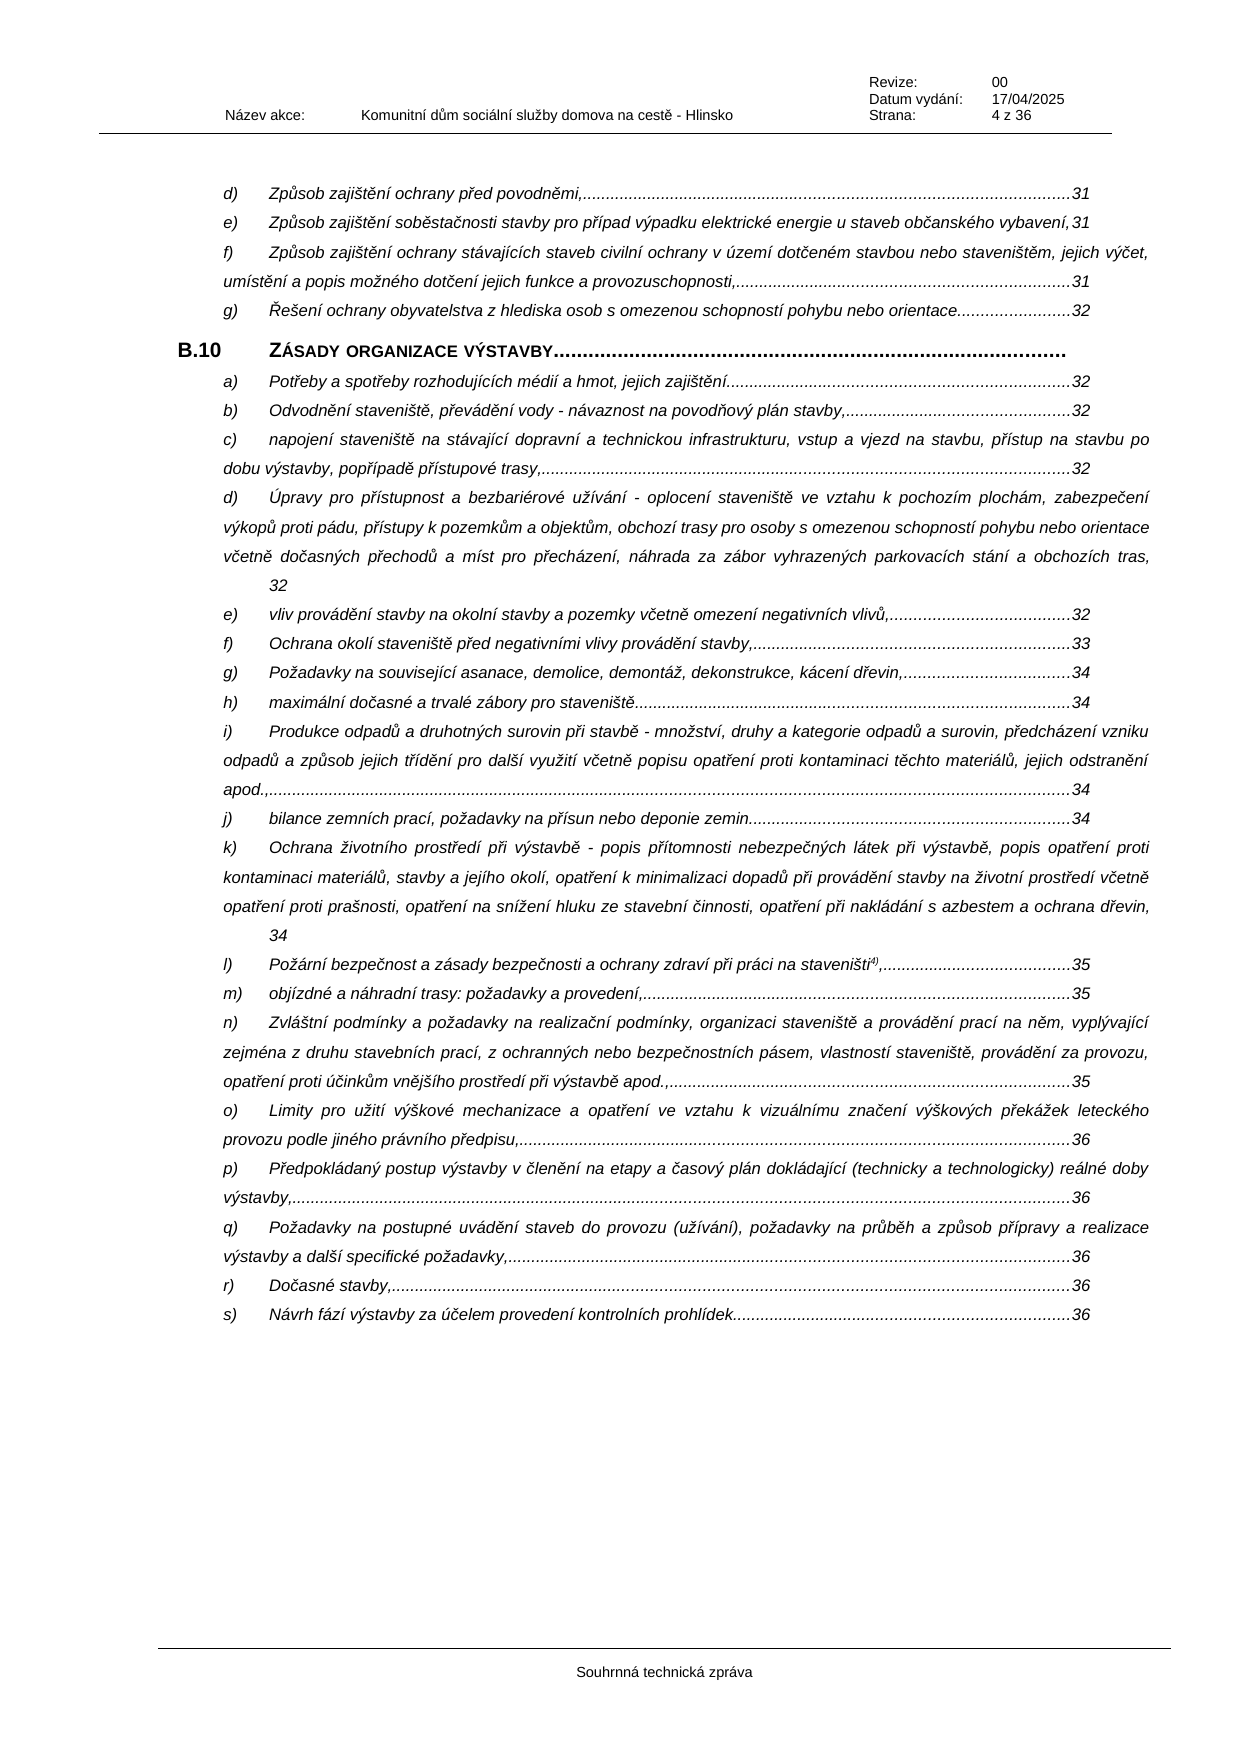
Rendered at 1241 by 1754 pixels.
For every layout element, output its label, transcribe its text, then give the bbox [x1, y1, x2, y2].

text e) vliv provádění stavby na okolní stavby a pozemky včetně omezení negativních vlivů, 32 [223, 595, 1152, 624]
text f) Způsob zajištění ochrany stávajících staveb civilní ochrany v území dotčeném stavbou nebo staveništěm, jejich výčet, umístění a popis možného dotčení jejich funkce a provozuschopnosti, 31 [223, 232, 1152, 291]
text h) maximální dočasné a trvalé zábory pro staveniště 34 [223, 682, 1152, 712]
text k) Ochrana životního prostředí při výstavbě - popis přítomnosti nebezpečných látek při výstavbě, popis opatření proti kontaminaci materiálů, stavby a jejího okolí, opatření k minimalizaci dopadů při provádění stavby na životní prostředí včetně opatření proti prašnosti, opatření na snížení hluku ze stavební činnosti, opatření při nakládání s azbestem a ochrana dřevin, 34 [223, 828, 1152, 945]
text l) Požární bezpečnost a zásady bezpečnosti a ochrany zdraví při práci na staveništi4), 35 [223, 945, 1152, 974]
text g) Požadavky na související asanace, demolice, demontáž, dekonstrukce, kácení dřevin, 34 [223, 653, 1152, 682]
text a) Potřeby a spotřeby rozhodujících médií a hmot, jejich zajištění 32 [223, 362, 1152, 391]
text o) Limity pro užití výškové mechanizace a opatření ve vztahu k vizuálnímu značení výškových překážek leteckého provozu podle jiného právního předpisu, 36 [223, 1091, 1152, 1149]
text d) Způsob zajištění ochrany před povodněmi, 31 [223, 174, 1152, 203]
text e) Způsob zajištění soběstačnosti stavby pro případ výpadku elektrické energie u staveb občanského vybavení, 31 [223, 203, 1152, 232]
text B.10 Zásady organizace výstavby 32 [177, 332, 1063, 362]
text g) Řešení ochrany obyvatelstva z hlediska osob s omezenou schopností pohybu nebo orientace. 32 [223, 291, 1152, 320]
text r) Dočasné stavby, 36 [223, 1266, 1152, 1295]
text b) Odvodnění staveniště, převádění vody - návaznost na povodňový plán stavby, 32 [223, 391, 1152, 420]
text f) Ochrana okolí staveniště před negativními vlivy provádění stavby, 33 [223, 624, 1152, 653]
text c) napojení staveniště na stávající dopravní a technickou infrastrukturu, vstup a vjezd na stavbu, přístup na stavbu po dobu výstavby, popřípadě přístupové trasy, 32 [223, 420, 1152, 478]
text d) Úpravy pro přístupnost a bezbariérové užívání - oplocení staveniště ve vztahu k pochozím plochám, zabezpečení výkopů proti pádu, přístupy k pozemkům a objektům, obchozí trasy pro osoby s omezenou schopností pohybu nebo orientace včetně dočasných přechodů a míst pro přecházení, náhrada za zábor vyhrazených parkovacích stání a obchozích tras, 32 [223, 478, 1152, 595]
text p) Předpokládaný postup výstavby v členění na etapy a časový plán dokládající (technicky a technologicky) reálné doby výstavby, 36 [223, 1149, 1152, 1207]
text s) Návrh fází výstavby za účelem provedení kontrolních prohlídek. 36 [223, 1295, 1152, 1324]
text i) Produkce odpadů a druhotných surovin při stavbě - množství, druhy a kategorie odpadů a surovin, předcházení vzniku odpadů a způsob jejich třídění pro další využití včetně popisu opatření proti kontaminaci těchto materiálů, jejich odstranění apod., 34 [223, 712, 1152, 799]
text n) Zvláštní podmínky a požadavky na realizační podmínky, organizaci staveniště a provádění prací na něm, vyplývající zejména z druhu stavebních prací, z ochranných nebo bezpečnostních pásem, vlastností staveniště, provádění za provozu, opatření proti účinkům vnějšího prostředí při výstavbě apod., 35 [223, 1003, 1152, 1091]
text j) bilance zemních prací, požadavky na přísun nebo deponie zemin 34 [223, 799, 1152, 828]
text q) Požadavky na postupné uvádění staveb do provozu (užívání), požadavky na průběh a způsob přípravy a realizace výstavby a další specifické požadavky, 36 [223, 1207, 1152, 1266]
text m) objízdné a náhradní trasy: požadavky a provedení, 35 [223, 974, 1152, 1003]
